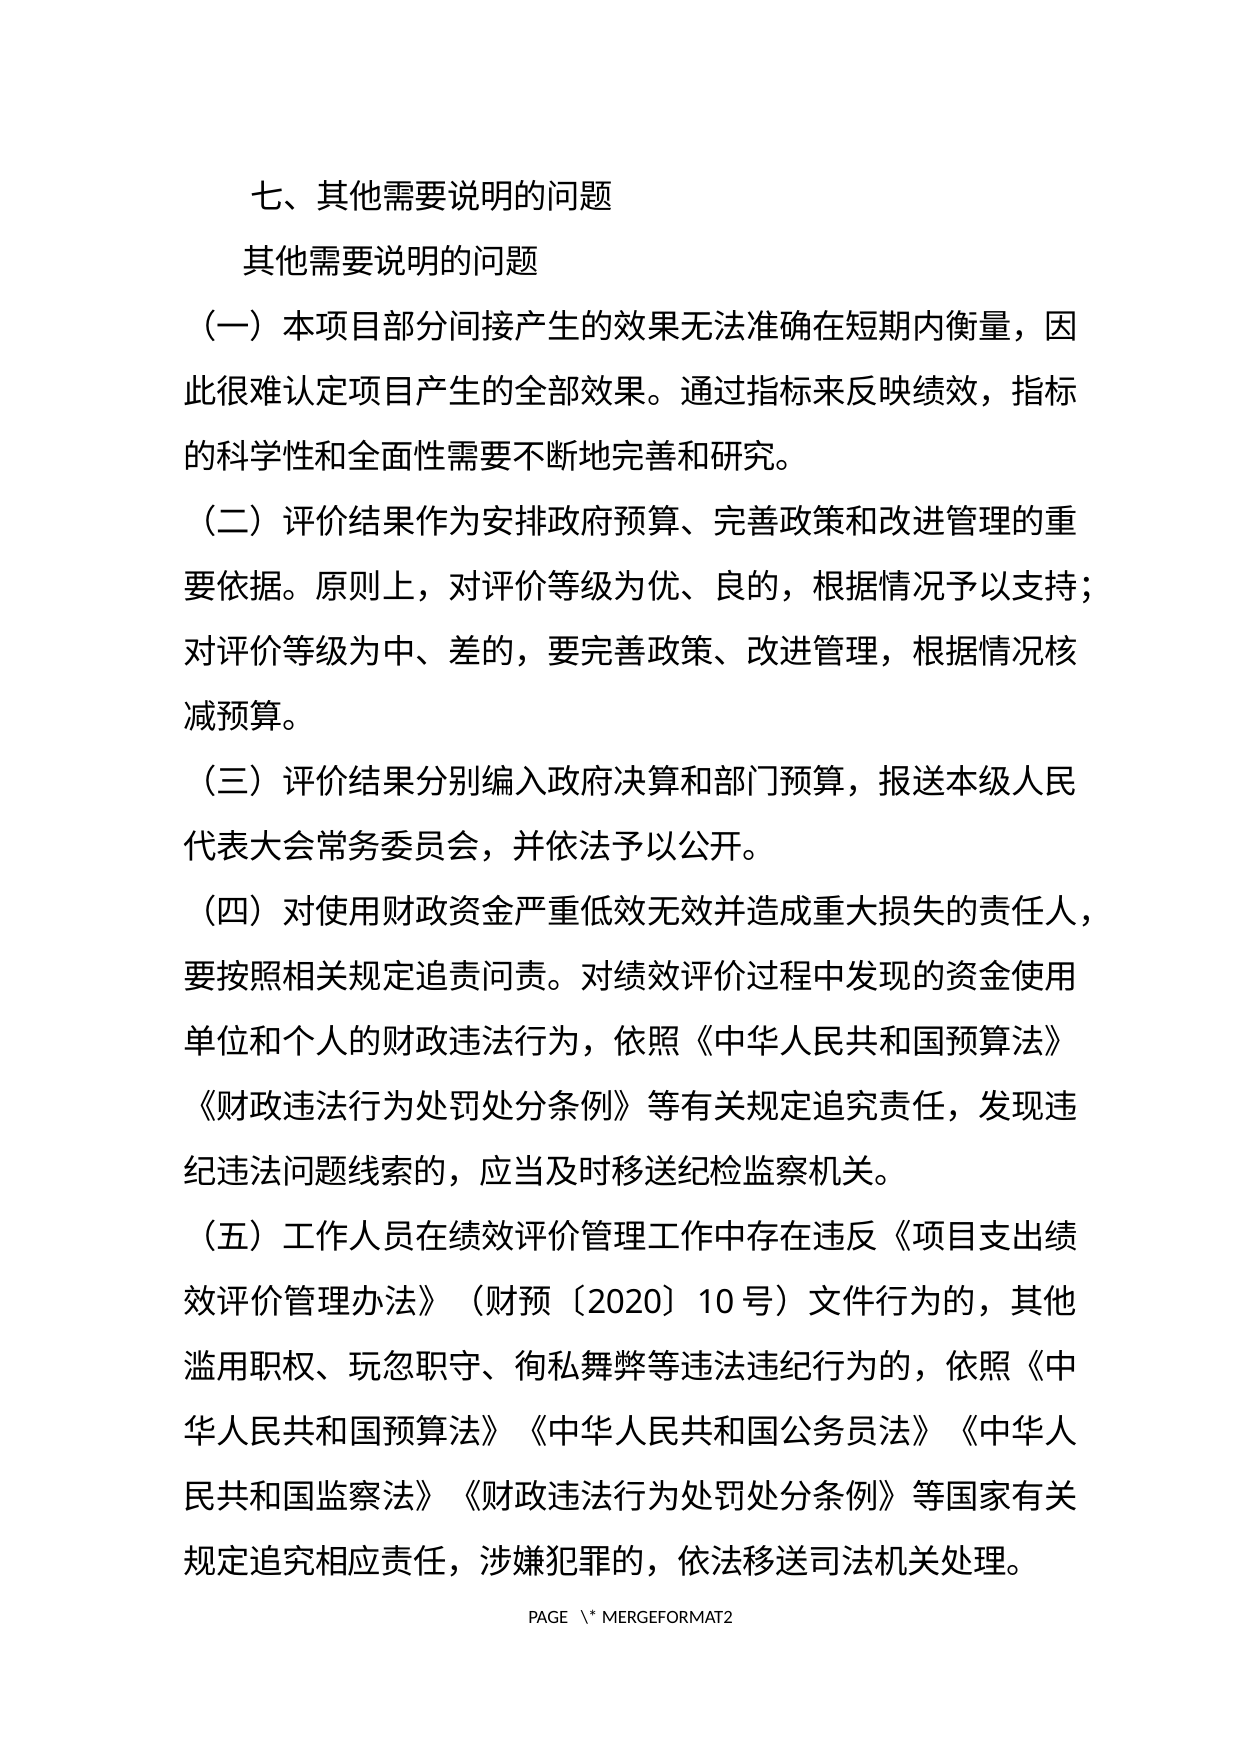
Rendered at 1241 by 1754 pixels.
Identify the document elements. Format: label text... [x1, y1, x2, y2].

text 其他需要说明的问题 （一）本项目部分间接产生的效果无法准确在短期内衡量，因此很难认定项目产生的全部效果。通过指标来反映绩效，指标的科学性和全面性需要不断地完善和研究。 （二）评价结果作为安排政府预算、完善政策和改进管理的重要依据。原则上，对评价等级为优、良的，根据情况予以支持；对评价等级为中、差的，要完善政策、改进管理，根据情况核减预算。 （三）评价结果分别编入政府决算和部门预算，报送本级人民代表大会常务委员会，并依法予以公开。 （四）对使用财政资金严重低效无效并造成重大损失的责任人，要按照相关规定追责问责。对绩效评价过程中发现的资金使用单位和个人的财政违法行为，依照《中华人民共和国预算法》《财政违法行为处罚处分条例》等有关规定追究责任，发现违纪违法问题线索的，应当及时移送纪检监察机关。 （五）工作人员在绩效评价管理工作中存在违反《项目支出绩效评价管理办法》（财预〔2020〕10号）文件行为的，其他滥用职权、玩忽职守、徇私舞弊等违法违纪行为的，依照《中华人民共和国预算法》《中华人民共和国公务员法》《中华人民共和国监察法》《财政违法行为处罚处分条例》等国家有关规定追究相应责任，涉嫌犯罪的，依法移送司法机关处理。 [183, 227, 1078, 1592]
text 七、其他需要说明的问题 [183, 162, 1078, 227]
